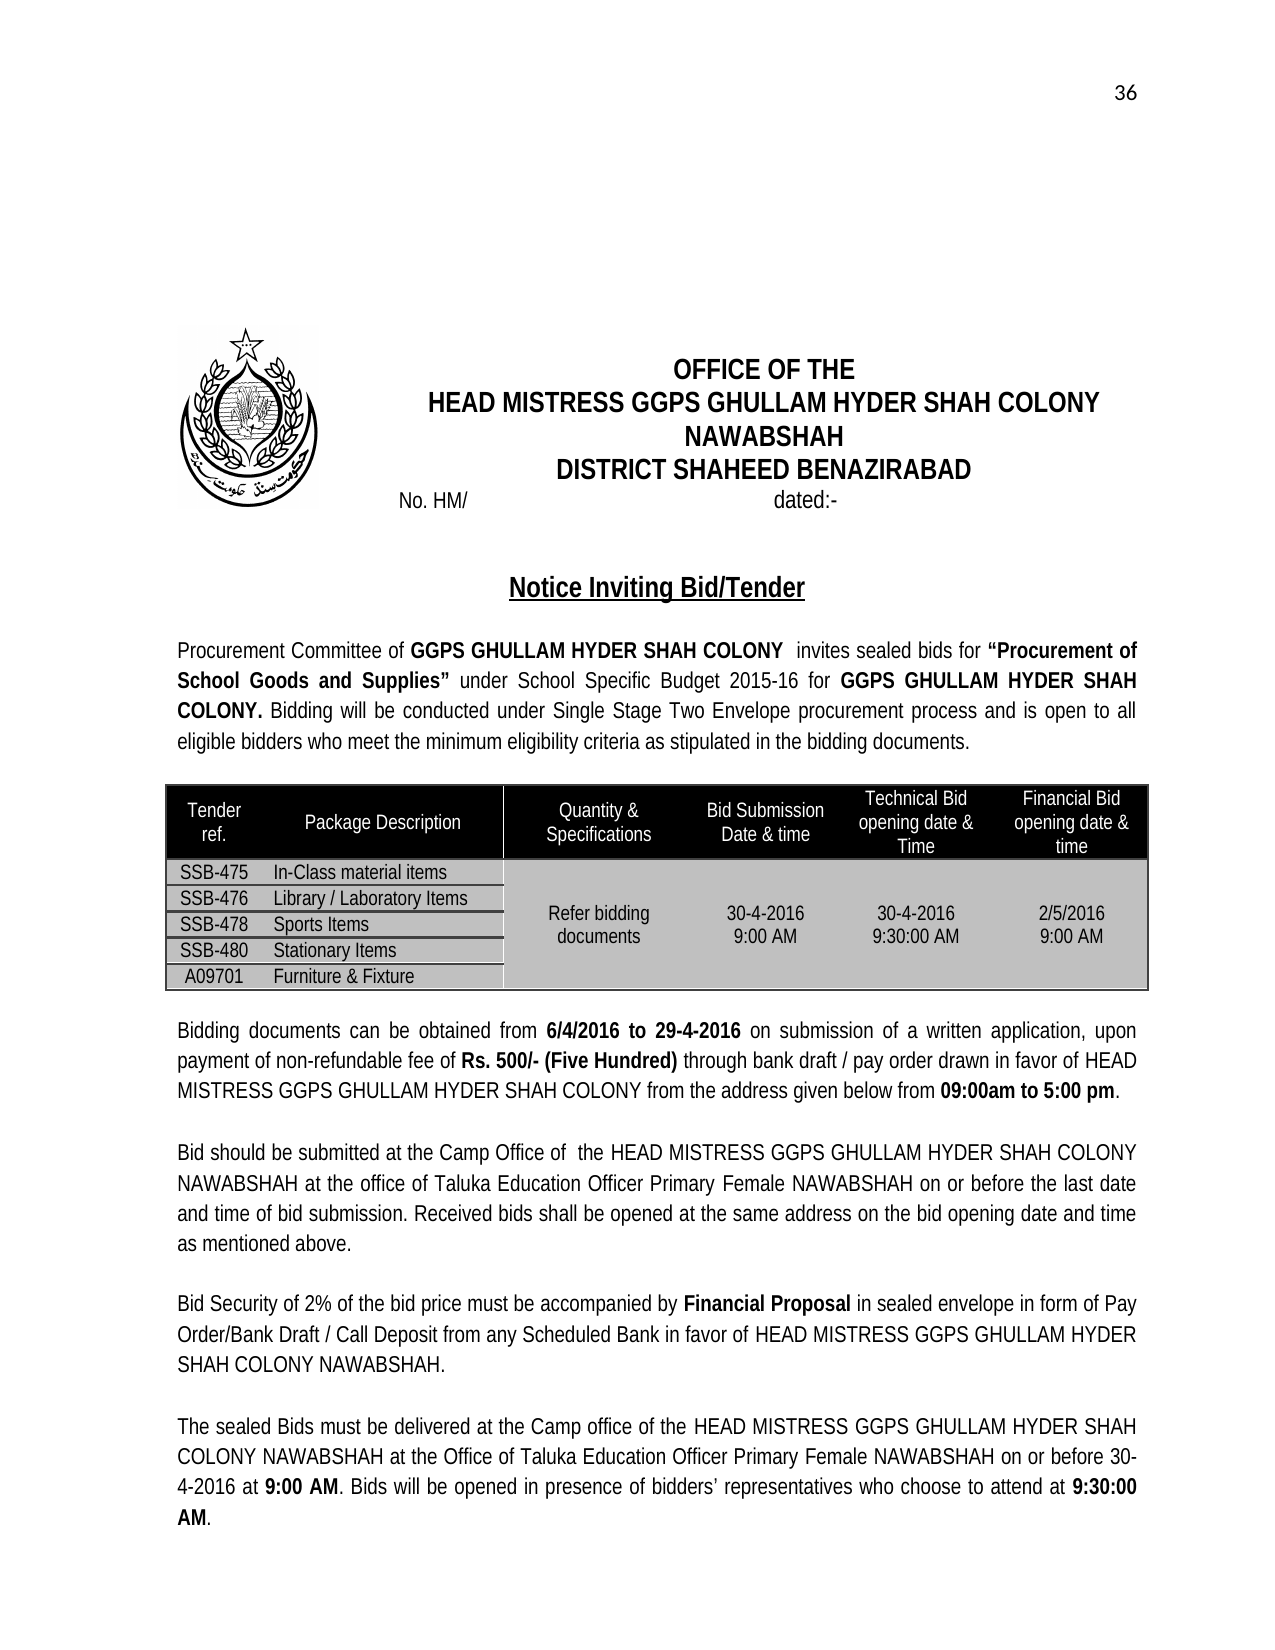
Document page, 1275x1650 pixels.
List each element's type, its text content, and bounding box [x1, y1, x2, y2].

table_cell SSB-475 [167, 860, 262, 884]
text Notice Inviting Bid/Tender [177, 570, 1137, 604]
table_cell SSB-478 [167, 913, 262, 936]
table_header Technical Bid opening date & Time [837, 786, 995, 858]
text Bid should be submitted at the Camp Office of the HEAD MISTRESS GGPS GHULLAM HYDER SHAH COLONY NAWABSHAH at the office of Taluka Education Officer Primary Female NAWABSHAH on or before the last date and time of bid submission. Received bids shall be opened at the same address on the bid opening date and time as mentioned above. [177, 1139, 1137, 1256]
table_header Tender ref. [167, 786, 262, 858]
text Bidding documents can be obtained from 6/4/2016 to 29-4-2016 on submission of a written application, upon payment of non-refundable fee of Rs. 500/- (Five Hundred) through bank draft / pay order drawn in favor of HEAD MISTRESS GGPS GHULLAM HYDER SHAH COLONY from the address given below from 09:00am to 5:00 pm. [177, 1017, 1137, 1104]
table_cell A09701 [167, 965, 262, 988]
table_header OFFICE OF THE HEAD MISTRESS GGPS GHULLAM HYDER SHAH COLONY NAWABSHAH DISTRICT SHAHEED BENAZIRABAD No. HM/ dated:- [387, 325, 1141, 537]
table_cell Refer bidding documents [504, 860, 694, 988]
table_cell Stationary Items [262, 939, 503, 962]
table_cell 2/5/2016 9:00 AM [995, 860, 1147, 988]
table_cell Furniture & Fixture [262, 965, 503, 988]
table_header Financial Bid opening date & time [995, 786, 1147, 858]
table_header Package Description [262, 786, 503, 858]
table_cell Library / Laboratory Items [262, 886, 503, 910]
table_cell In-Class material items [262, 860, 503, 884]
table_cell SSB-480 [167, 939, 262, 962]
table_cell 30-4-2016 9:30:00 AM [837, 860, 995, 988]
table_header Bid Submission Date & time [694, 786, 837, 858]
table_header [166, 325, 387, 537]
picture [177, 325, 319, 509]
text Bid Security of 2% of the bid price must be accompanied by Financial Proposal in sealed envelope in form of Pay Order/Bank Draft / Call Deposit from any Scheduled Bank in favor of HEAD MISTRESS GGPS GHULLAM HYDER SHAH COLONY NAWABSHAH. [177, 1290, 1137, 1377]
table_cell 30-4-2016 9:00 AM [694, 860, 837, 988]
table_header Quantity & Specifications [504, 786, 694, 858]
table_cell Sports Items [262, 913, 503, 936]
table_cell SSB-476 [167, 886, 262, 910]
text Procurement Committee of GGPS GHULLAM HYDER SHAH COLONY invites sealed bids for “Procurement of School Goods and Supplies” under School Specific Budget 2015-16 for GGPS GHULLAM HYDER SHAH COLONY. Bidding will be conducted under Single Stage Two Envelope procurement process and is open to all eligible bidders who meet the minimum eligibility criteria as stipulated in the bidding documents. [177, 637, 1137, 754]
text The sealed Bids must be delivered at the Camp office of the HEAD MISTRESS GGPS GHULLAM HYDER SHAH COLONY NAWABSHAH at the Office of Taluka Education Officer Primary Female NAWABSHAH on or before 30-4-2016 at 9:00 AM. Bids will be opened in presence of bidders’ representatives who choose to attend at 9:30:00 AM. [177, 1413, 1137, 1530]
